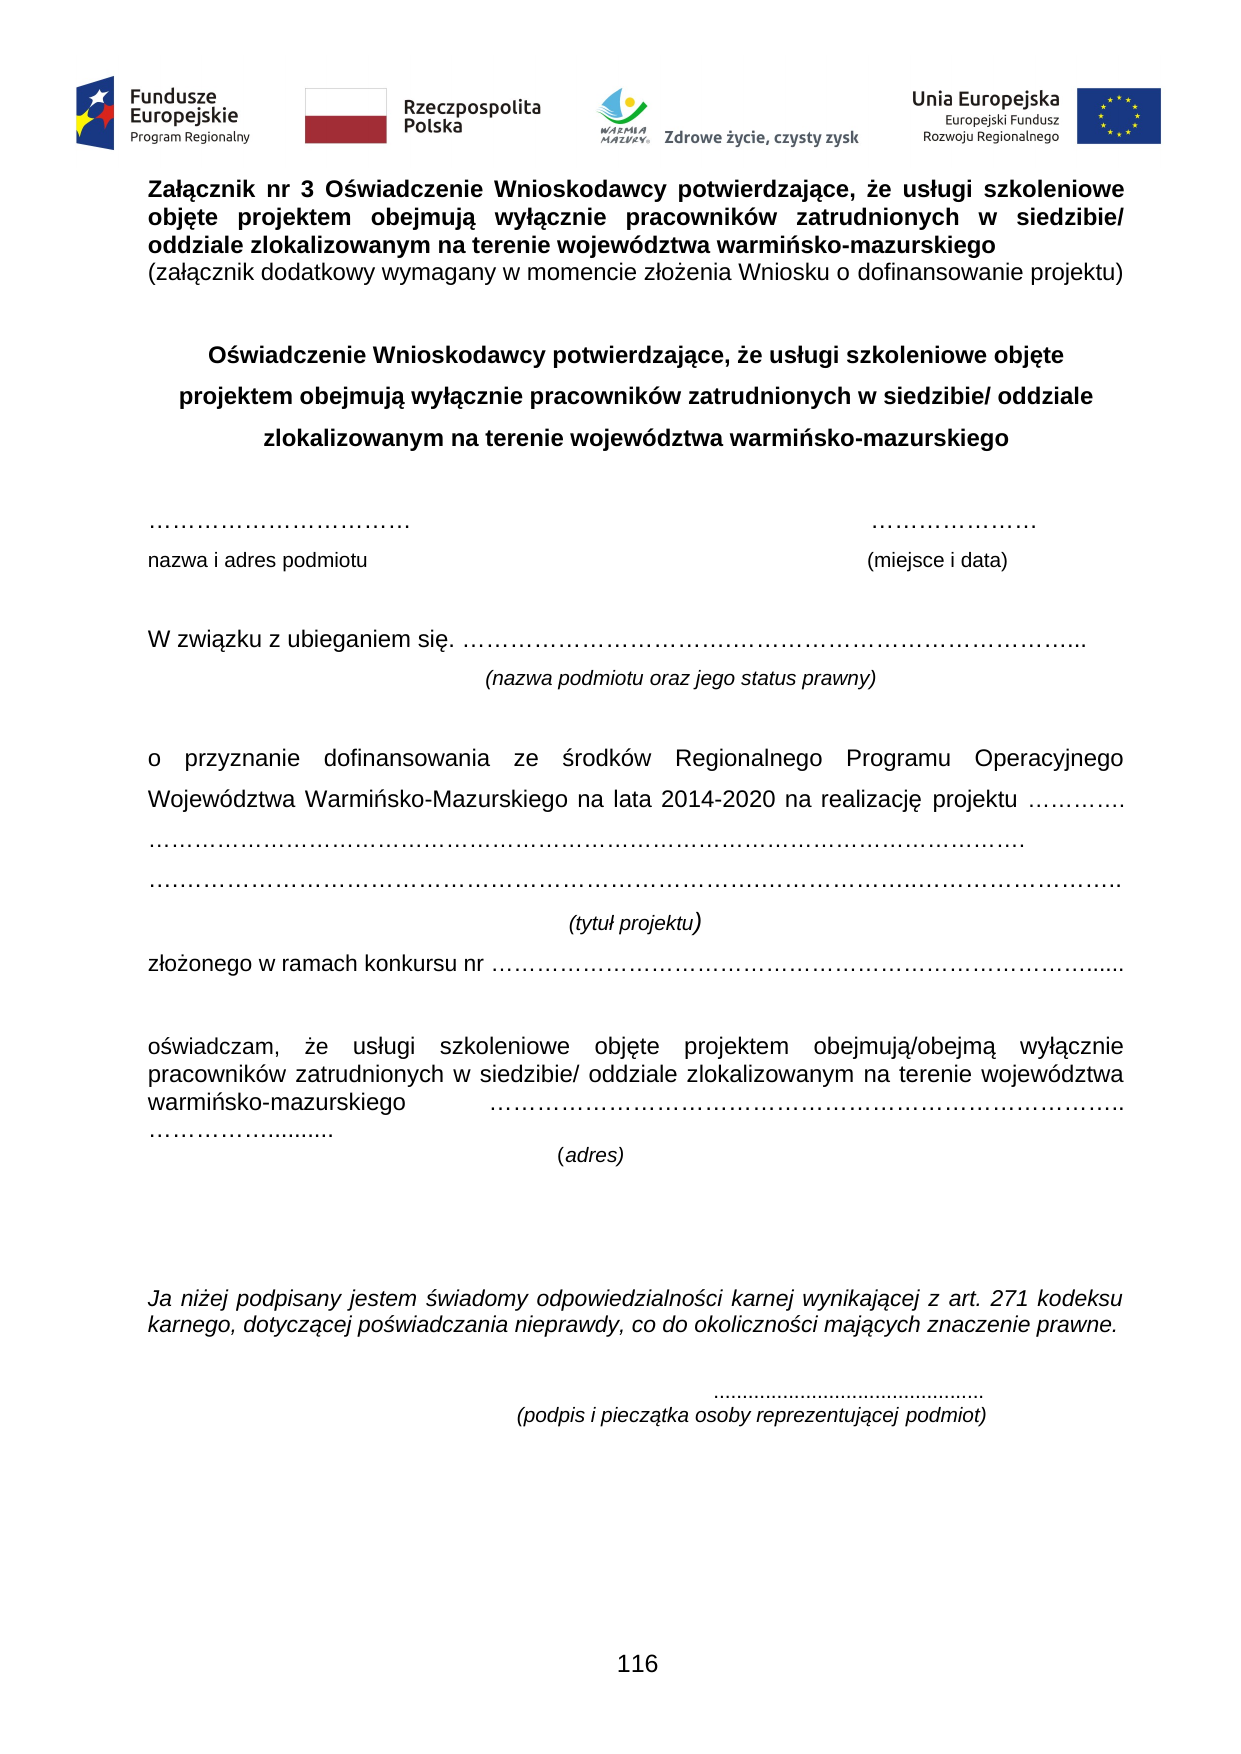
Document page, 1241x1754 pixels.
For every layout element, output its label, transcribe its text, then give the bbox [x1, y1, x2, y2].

text nazwa i adres podmiotu (miejsce i data) [148, 548, 1125, 572]
text oświadczam, że usługi szkoleniowe objęte projektem obejmują/obejmą wyłącznie pracowników zatrudnionych w siedzibie/ oddziale zlokalizowanym na terenie województwa warmińsko-mazurskiego ……………………………………………………………………..…………….......... [148, 1032, 1125, 1143]
text Oświadczenie Wnioskodawcy potwierdzające, że usługi szkoleniowe objęte projektem obejmują wyłącznie pracowników zatrudnionych w siedzibie/ oddziale zlokalizowanym na terenie województwa warmińsko-mazurskiego [148, 341, 1125, 451]
text ….……………………………………………………………….………………..…………………….. [148, 865, 1125, 893]
text (tytuł projektu) [148, 906, 1125, 935]
text (podpis i pieczątka osoby reprezentującej podmiot) [148, 1403, 1125, 1427]
text (załącznik dodatkowy wymagany w momencie złożenia Wniosku o dofinansowanie projektu) [148, 258, 1125, 286]
picture [35, 55, 1198, 168]
text Załącznik nr 3 Oświadczenie Wnioskodawcy potwierdzające, że usługi szkoleniowe objęte projektem obejmują wyłącznie pracowników zatrudnionych w siedzibie/ oddziale zlokalizowanym na terenie województwa warmińsko-mazurskiego [148, 168, 1125, 258]
text (adres) [148, 1143, 1125, 1167]
text Ja niżej podpisany jestem świadomy odpowiedzialności karnej wynikającej z art. 271 kodeksu karnego, dotyczącej poświadczania nieprawdy, co do okoliczności mających znaczenie prawne. [148, 1285, 1125, 1338]
text …………………………… ………………… [148, 506, 1125, 534]
text W związku z ubieganiem się. …………………………….……………………………………... [148, 625, 1125, 652]
text (nazwa podmiotu oraz jego status prawny) [485, 666, 1125, 690]
text o przyznanie dofinansowania ze środków Regionalnego Programu Operacyjnego Województwa Warmińsko-Mazurskiego na lata 2014-2020 na realizację projektu ………….……………………………………………………………………………………………………. [148, 743, 1125, 852]
text złożonego w ramach konkursu nr ……………………………………………………………………...... [148, 949, 1125, 976]
text ............................................... [148, 1379, 1125, 1403]
